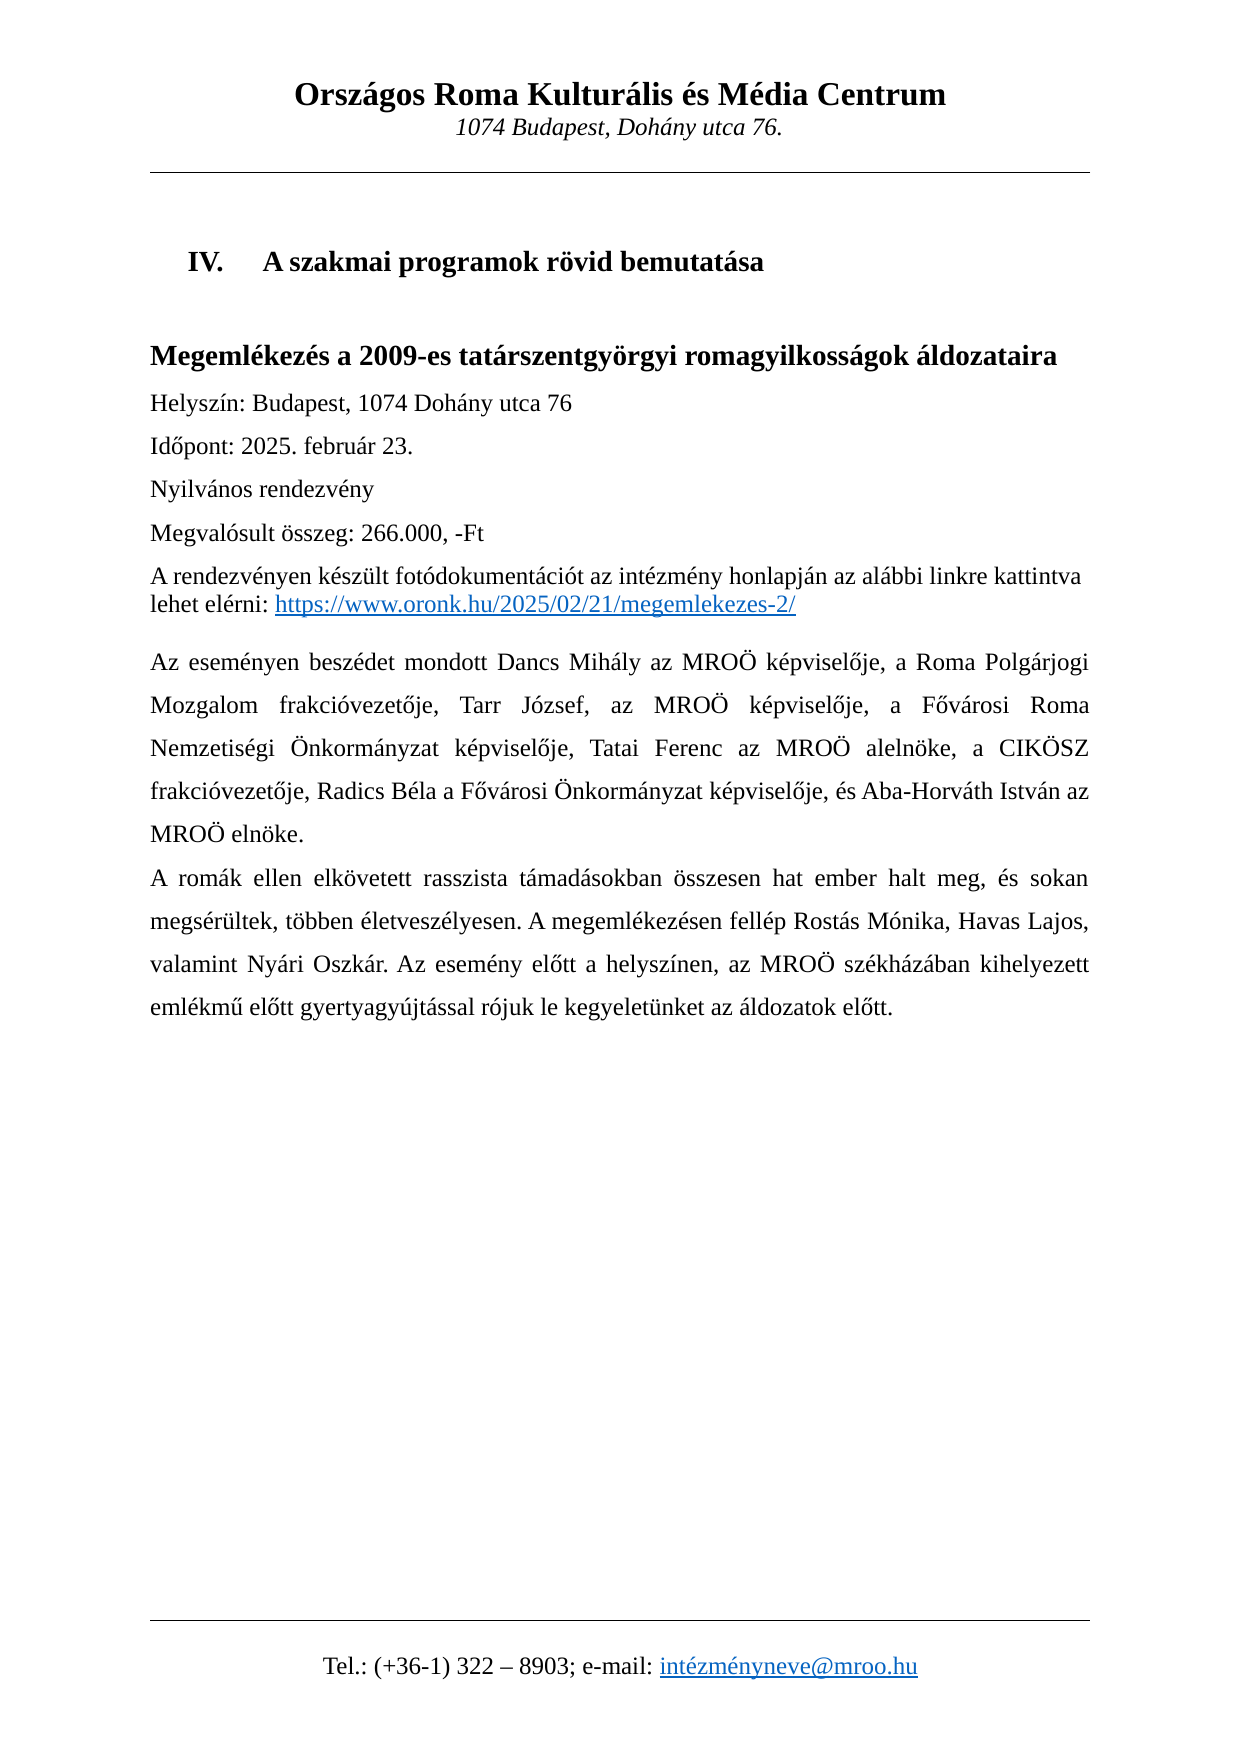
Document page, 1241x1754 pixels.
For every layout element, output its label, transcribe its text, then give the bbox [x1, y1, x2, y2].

text Időpont: 2025. február 23. [150, 431, 1090, 460]
list A szakmai programok rövid bemutatása [187, 244, 1090, 278]
text Helyszín: Budapest, 1074 Dohány utca 76 [150, 388, 1090, 417]
text Az eseményen beszédet mondott Dancs Mihály az MROÖ képviselője, a Roma Polgárjogi Mozgalom frakcióvezetője, Tarr József, az MROÖ képviselője, a Fővárosi Roma Nemzetiségi Önkormányzat képviselője, Tatai Ferenc az MROÖ alelnöke, a CIKÖSZ frakcióvezetője, Radics Béla a Fővárosi Önkormányzat képviselője, és Aba-Horváth István az MROÖ elnöke. [150, 647, 1090, 848]
text A rendezvényen készült fotódokumentációt az intézmény honlapján az alábbi linkre kattintva lehet elérni: https://www.oronk.hu/2025/02/21/megemlekezes-2/ [150, 561, 1090, 618]
text Megvalósult összeg: 266.000, -Ft [150, 518, 1090, 546]
text Megemlékezés a 2009-es tatárszentgyörgyi romagyilkosságok áldozataira [150, 338, 1090, 372]
text Nyilvános rendezvény [150, 474, 1090, 503]
text A romák ellen elkövetett rasszista támadásokban összesen hat ember halt meg, és sokan megsérültek, többen életveszélyesen. A megemlékezésen fellép Rostás Mónika, Havas Lajos, valamint Nyári Oszkár. Az esemény előtt a helyszínen, az MROÖ székházában kihelyezett emlékmű előtt gyertyagyújtással rójuk le kegyeletünket az áldozatok előtt. [150, 863, 1090, 1021]
